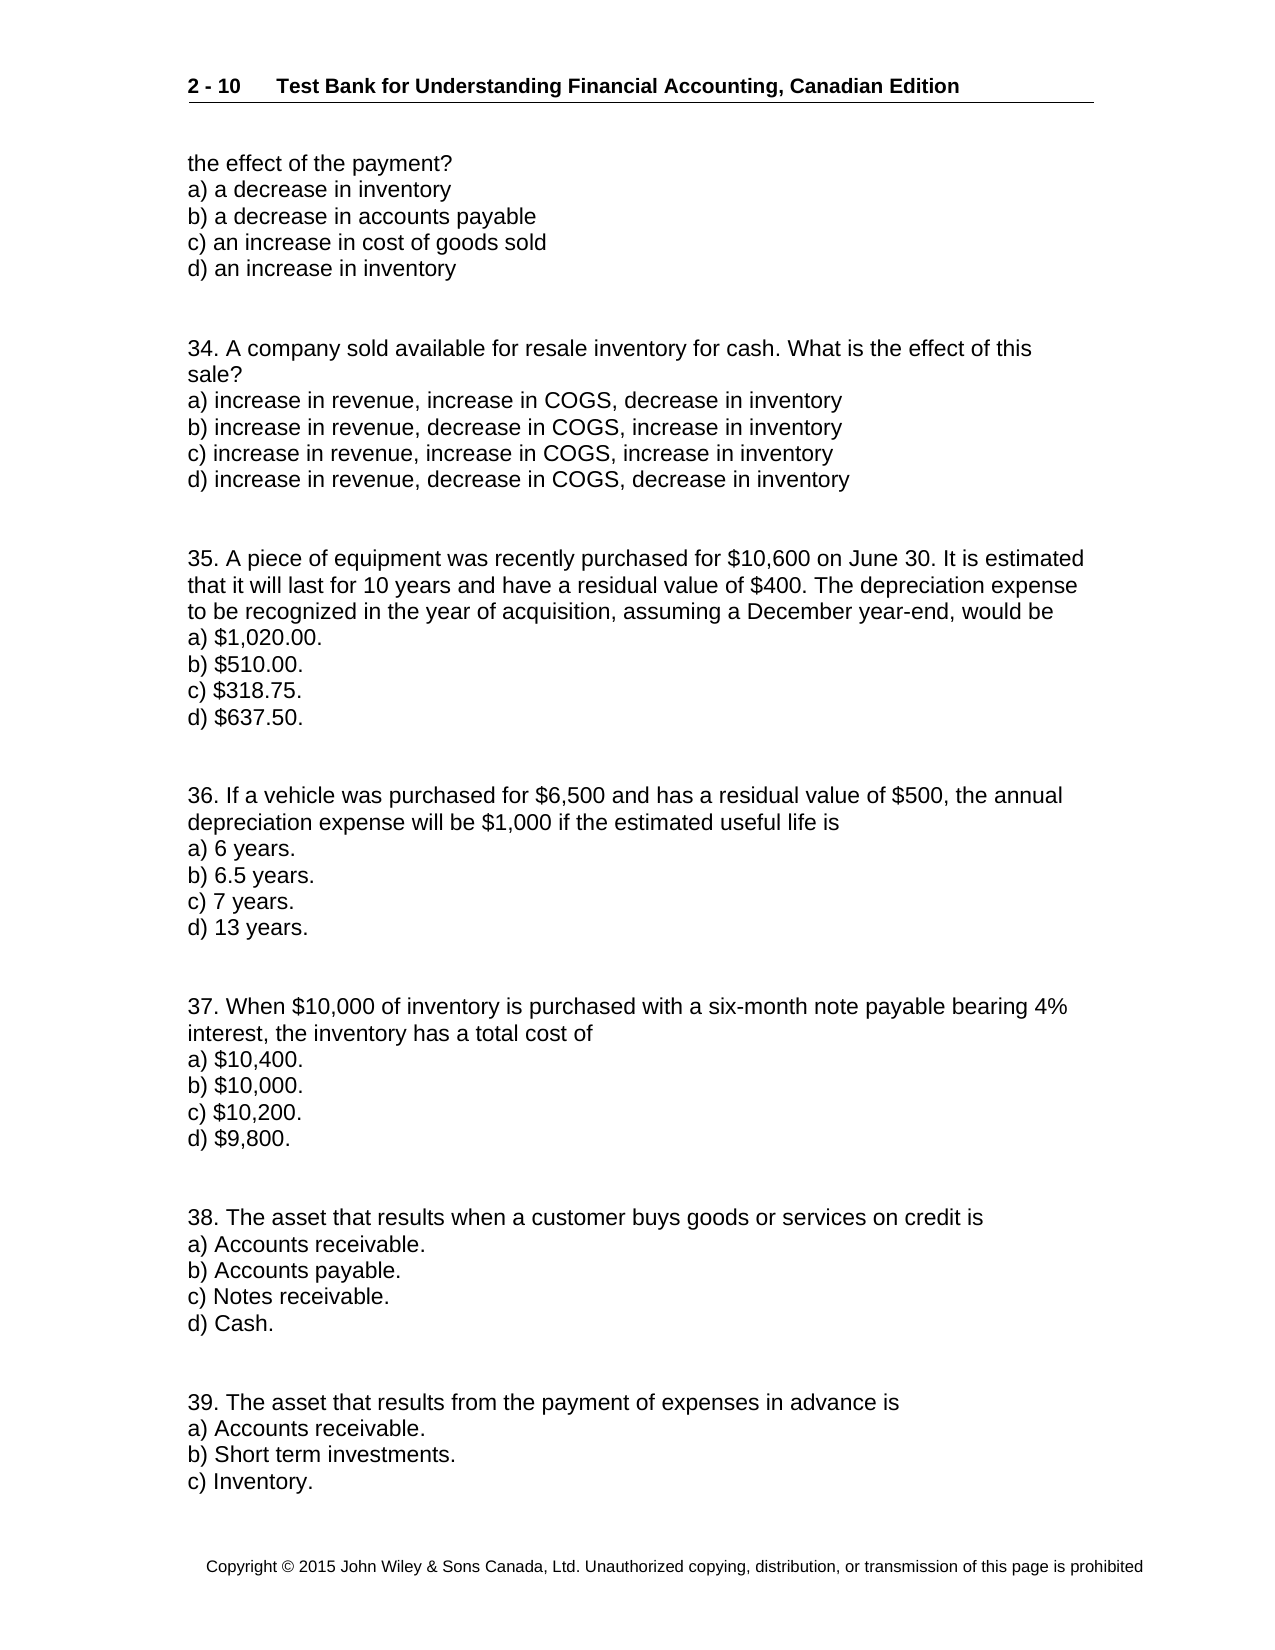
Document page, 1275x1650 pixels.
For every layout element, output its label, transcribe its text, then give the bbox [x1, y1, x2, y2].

text 38. The asset that results when a customer buys goods or services on credit is [187, 1204, 1087, 1231]
text d) an increase in inventory [187, 255, 1087, 282]
text a) increase in revenue, increase in COGS, decrease in inventory [187, 387, 1087, 413]
text 35. A piece of equipment was recently purchased for $10,600 on June 30. It is estimated that it will last for 10 years and have a residual value of $400. The depreciation expense to be recognized in the year of acquisition, assuming a December year-end, would be [187, 545, 1087, 624]
text a) $10,400. [187, 1046, 1087, 1072]
text a) a decrease in inventory [187, 176, 1087, 203]
text d) $9,800. [187, 1125, 1087, 1151]
text b) Accounts payable. [187, 1257, 1087, 1283]
text 37. When $10,000 of inventory is purchased with a six-month note payable bearing 4% interest, the inventory has a total cost of [187, 993, 1087, 1046]
text d) $637.50. [187, 703, 1087, 730]
text a) Accounts receivable. [187, 1231, 1087, 1257]
text b) 6.5 years. [187, 862, 1087, 888]
text c) Notes receivable. [187, 1283, 1087, 1309]
text b) Short term investments. [187, 1441, 1087, 1468]
text b) $10,000. [187, 1072, 1087, 1099]
text c) $10,200. [187, 1099, 1087, 1125]
text a) $1,020.00. [187, 624, 1087, 651]
text c) increase in revenue, increase in COGS, increase in inventory [187, 440, 1087, 466]
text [187, 150, 1087, 176]
text 36. If a vehicle was purchased for $6,500 and has a residual value of $500, the annual depreciation expense will be $1,000 if the estimated useful life is [187, 782, 1087, 835]
text b) $510.00. [187, 651, 1087, 677]
text b) increase in revenue, decrease in COGS, increase in inventory [187, 413, 1087, 440]
text 39. The asset that results from the payment of expenses in advance is [187, 1389, 1087, 1415]
text d) 13 years. [187, 914, 1087, 941]
text b) a decrease in accounts payable [187, 203, 1087, 229]
text c) an increase in cost of goods sold [187, 229, 1087, 255]
text a) Accounts receivable. [187, 1415, 1087, 1441]
text c) Inventory. [187, 1468, 1087, 1494]
text c) $318.75. [187, 677, 1087, 703]
text d) increase in revenue, decrease in COGS, decrease in inventory [187, 466, 1087, 493]
text d) Cash. [187, 1309, 1087, 1336]
text a) 6 years. [187, 835, 1087, 862]
text 34. A company sold available for resale inventory for cash. What is the effect of this sale? [187, 334, 1087, 387]
text c) 7 years. [187, 888, 1087, 914]
